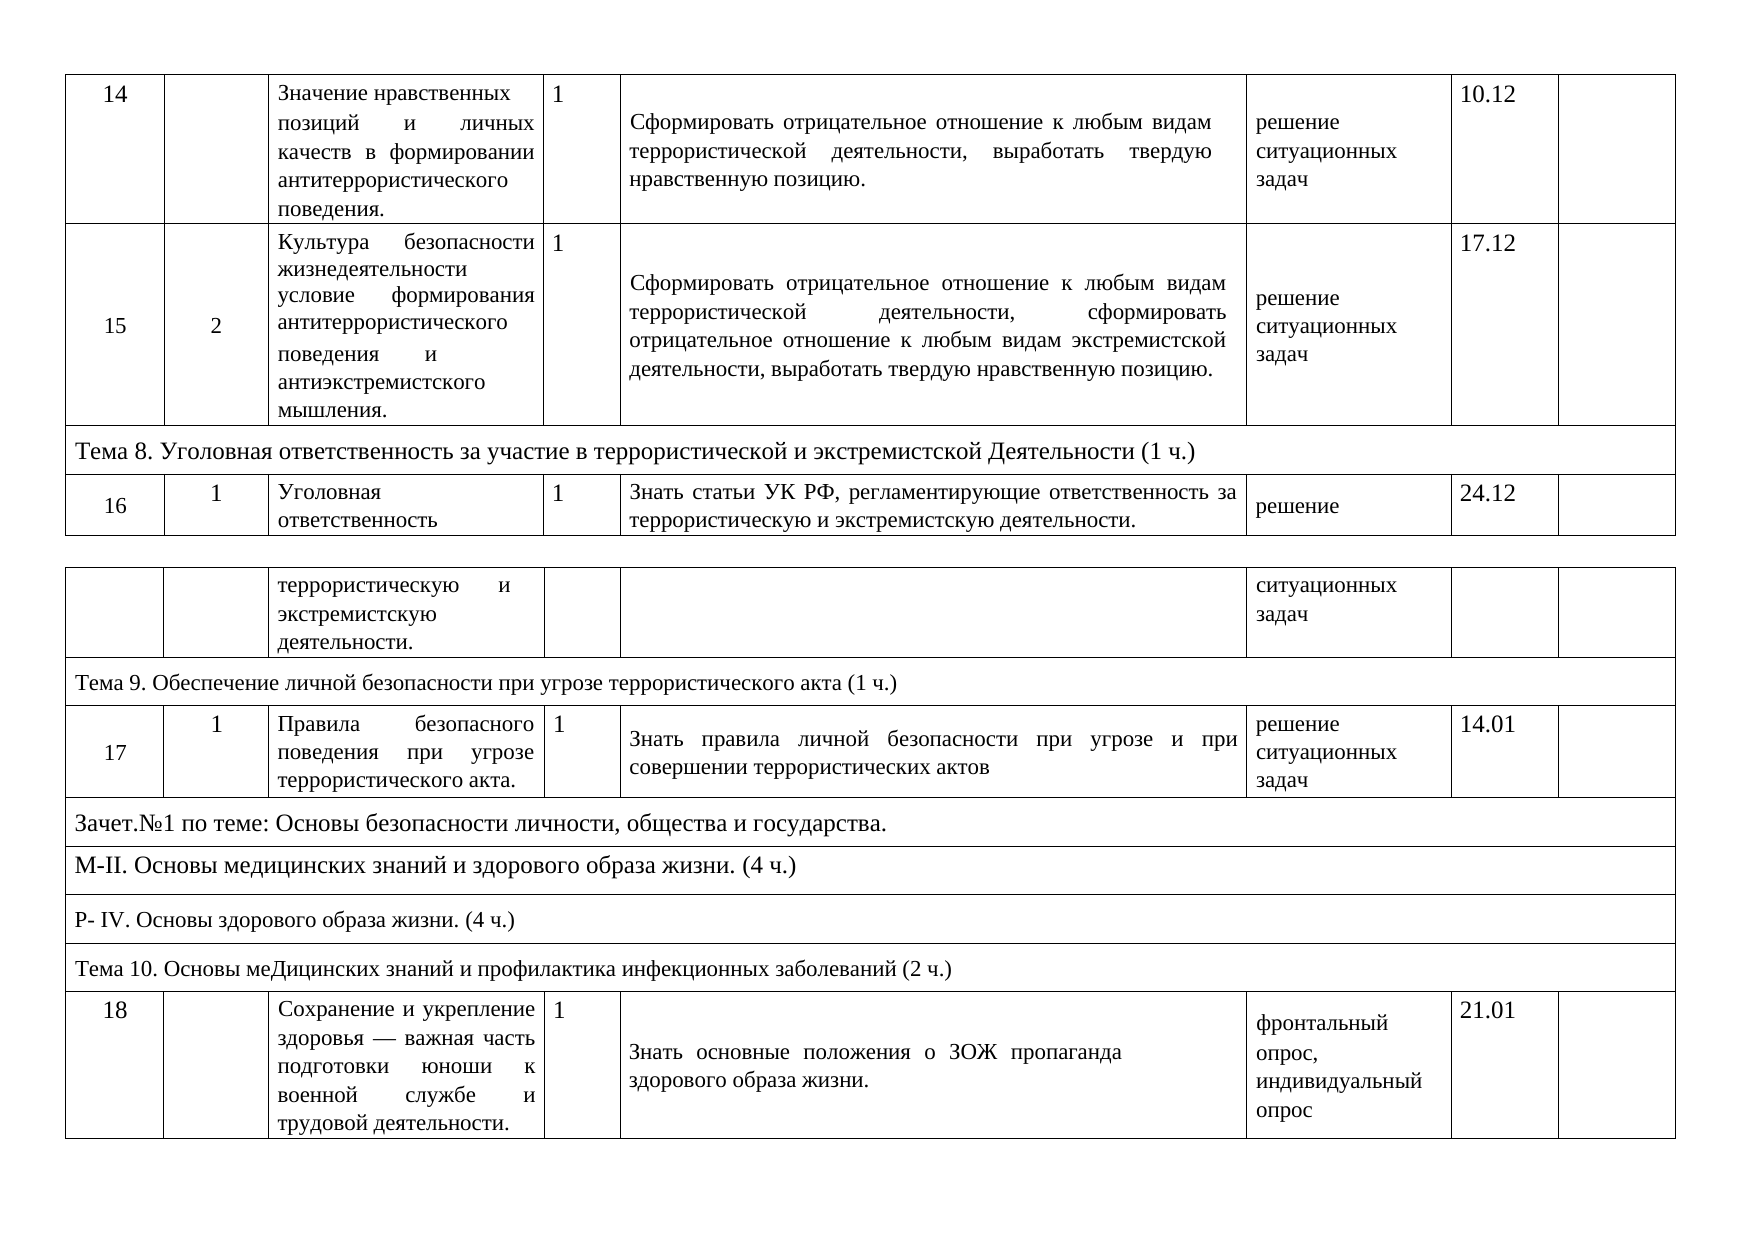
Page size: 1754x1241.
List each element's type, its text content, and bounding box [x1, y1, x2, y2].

table_cell 16 [66, 475, 164, 535]
table_cell Знать основные положения о ЗОЖ пропаганда здорового образа жизни. [621, 992, 1246, 1138]
table_cell [1559, 224, 1675, 425]
table_cell [1559, 75, 1675, 223]
table_cell [1559, 992, 1675, 1138]
table_cell решение ситуационных задач [1247, 706, 1451, 797]
table_cell Знать статьи УК РФ, регламентирующие ответственность за террористическую и экстремистскую деятельности. [621, 475, 1246, 535]
table_cell Р- IV. Основы здорового образа жизни. (4 ч.) [66, 895, 1246, 942]
table_header ситуационных задач [1247, 568, 1451, 657]
table_cell решение [1247, 475, 1451, 535]
table_cell 18 [66, 992, 163, 1138]
table_cell решение ситуационных задач [1247, 224, 1451, 425]
table_cell Уголовная ответственность [269, 475, 543, 535]
table_cell Тема 8. Уголовная ответственность за участие в террористической и экстремистской Деятельности (1 ч.) [66, 426, 1246, 474]
table_cell Зачет.№1 по теме: Основы безопасности личности, общества и государства. [66, 798, 1246, 846]
table_cell Знать правила личной безопасности при угрозе и при совершении террористических актов [621, 706, 1246, 797]
table_cell 17.12 [1452, 224, 1558, 425]
table_cell Значение нравственных позиций и личных качеств в формировании антитеррористического поведения. [269, 75, 543, 223]
table_cell 2 [165, 224, 268, 425]
table_cell [1559, 475, 1675, 535]
table_cell 24.12 [1452, 475, 1558, 535]
table_cell [1246, 847, 1675, 894]
table_cell 14.01 [1452, 706, 1558, 797]
table_cell Сохранение и укрепление здоровья — важная часть подготовки юноши к военной службе и трудовой деятельности. [269, 992, 544, 1138]
table_cell Культура безопасности жизнедеятельности условие формирования антитеррористического поведения и антиэкстремистского мышления. [269, 224, 543, 425]
table_cell [1246, 658, 1675, 705]
table_cell 14 [66, 75, 164, 223]
table_cell 1 [165, 475, 268, 535]
table_header [1452, 568, 1558, 657]
table_cell [164, 992, 268, 1138]
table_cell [1247, 992, 1451, 1138]
table_cell 10.12 [1452, 75, 1558, 223]
table_cell 21.01 [1452, 992, 1558, 1138]
table_cell [1246, 798, 1675, 846]
table_header [164, 568, 268, 657]
table_header [545, 568, 620, 657]
table_cell решение ситуационных задач [1247, 75, 1451, 223]
table_cell [1246, 895, 1675, 942]
table_cell Правила безопасного поведения при угрозе террористического акта. [269, 706, 544, 797]
table_header террористическую и экстремистскую деятельности. [269, 568, 544, 657]
table_cell 1 [544, 75, 620, 223]
table_cell 1 [164, 706, 268, 797]
table_cell 1 [545, 706, 620, 797]
table_cell Сформировать отрицательное отношение к любым видам террористической деятельности, выработать твердую нравственную позицию. [621, 75, 1246, 223]
table_cell 15 [66, 224, 164, 425]
table_cell 1 [544, 224, 620, 425]
table_cell [1246, 426, 1675, 474]
table_cell 1 [545, 992, 620, 1138]
table_cell M-II. Основы медицинских знаний и здорового образа жизни. (4 ч.) [66, 847, 1246, 894]
table_cell 1 [544, 475, 620, 535]
table_cell [1559, 706, 1675, 797]
table_header [621, 568, 1246, 657]
table_cell [165, 75, 268, 223]
table_header [1559, 568, 1675, 657]
table_cell Тема 10. Основы меДицинских знаний и профилактика инфекционных заболеваний (2 ч.) [66, 944, 1246, 991]
table_cell Тема 9. Обеспечение личной безопасности при угрозе террористического акта (1 ч.) [66, 658, 1246, 705]
table_cell [1246, 944, 1675, 991]
table_cell 17 [66, 706, 163, 797]
table_header [66, 568, 163, 657]
table_cell Сформировать отрицательное отношение к любым видам террористической деятельности, сформировать отрицательное отношение к любым видам экстремистской деятельности, выработать твердую нравственную позицию. [621, 224, 1246, 425]
